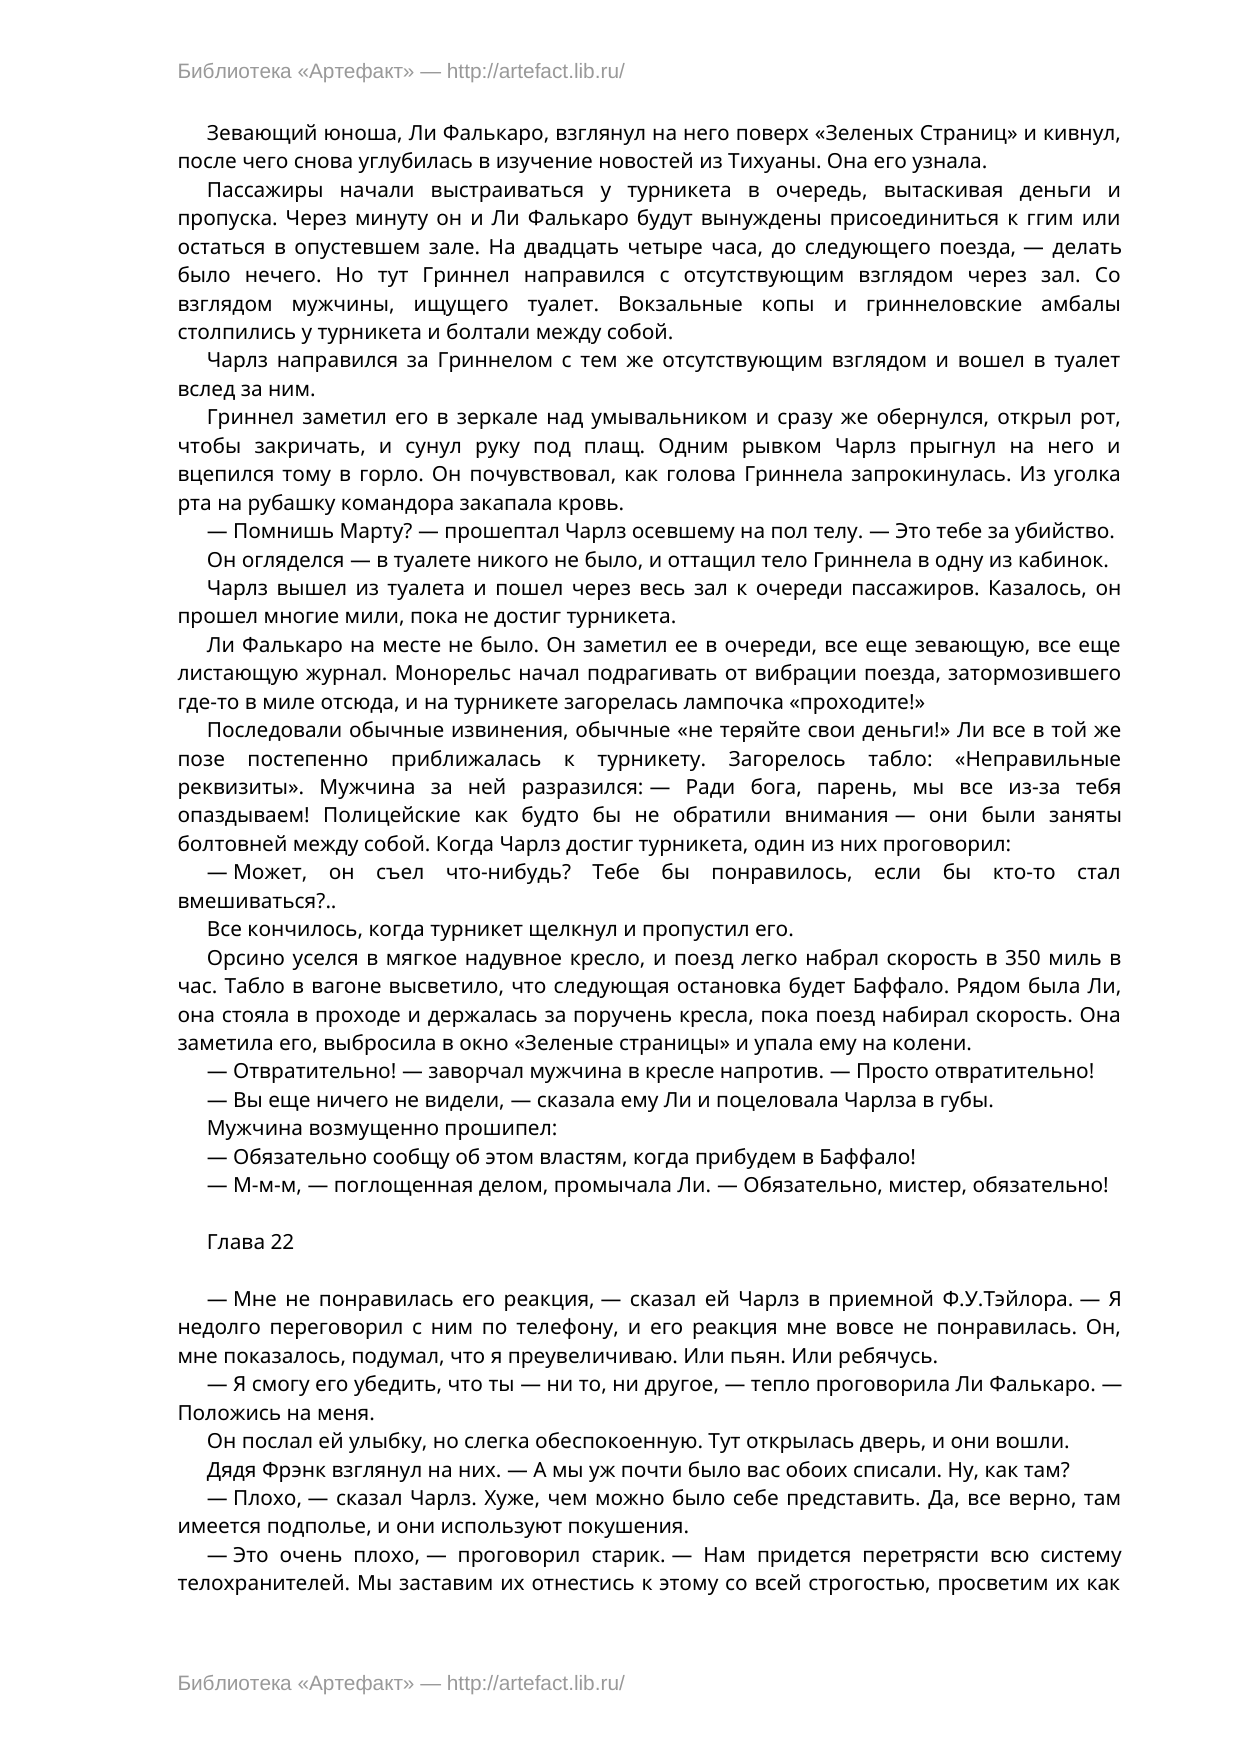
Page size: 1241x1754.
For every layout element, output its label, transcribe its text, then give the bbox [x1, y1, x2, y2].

text Он послал ей улыбку, но слегка обеспокоенную. Тут открылась дверь, и они вошли. [177, 1426, 1122, 1455]
subtitle Глава 22 [177, 1227, 1122, 1256]
text Дядя Фрэнк взглянул на них. — А мы уж почти было вас обоих списали. Ну, как там? [177, 1455, 1122, 1483]
text Мужчина возмущенно прошипел: [177, 1113, 1122, 1142]
text Пассажиры начали выстраиваться у турникета в очередь, вытаскивая деньги и пропуска. Через минуту он и Ли Фалькаро будут вынуждены присоединиться к ггим или остаться в опустевшем зале. На двадцать четыре часа, до следующего поезда, — делать было нечего. Но тут Гриннел направился с отсутствующим взглядом через зал. Со взглядом мужчины, ищущего туалет. Вокзальные копы и гриннеловские амбалы столпились у турникета и болтали между собой. [177, 175, 1122, 346]
text — Я смогу его убедить, что ты — ни то, ни другое, — тепло проговорила Ли Фалькаро. — Положись на меня. [177, 1369, 1122, 1426]
text Все кончилось, когда турникет щелкнул и пропустил его. [177, 914, 1122, 943]
text — Вы еще ничего не видели, — сказала ему Ли и поцеловала Чарлза в губы. [177, 1085, 1122, 1113]
text Он огляделся — в туалете никого не было, и оттащил тело Гриннела в одну из кабинок. [177, 545, 1122, 573]
text Чарлз вышел из туалета и пошел через весь зал к очереди пассажиров. Казалось, он прошел многие мили, пока не достиг турникета. [177, 573, 1122, 630]
text — Мне не понравилась его реакция, — сказал ей Чарлз в приемной Ф.У.Тэйлора. — Я недолго переговорил с ним по телефону, и его реакция мне вовсе не понравилась. Он, мне показалось, подумал, что я преувеличиваю. Или пьян. Или ребячусь. [177, 1284, 1122, 1369]
text — Может, он съел что-нибудь? Тебе бы понравилось, если бы кто-то стал вмешиваться?.. [177, 857, 1122, 914]
text Гриннел заметил его в зеркале над умывальником и сразу же обернулся, открыл рот, чтобы закричать, и сунул руку под плащ. Одним рывком Чарлз прыгнул на него и вцепился тому в горло. Он почувствовал, как голова Гриннела запрокинулась. Из уголка рта на рубашку командора закапала кровь. [177, 402, 1122, 516]
text Зевающий юноша, Ли Фалькаро, взглянул на него поверх «Зеленых Страниц» и кивнул, после чего снова углубилась в изучение новостей из Тихуаны. Она его узнала. [177, 118, 1122, 175]
text — Отвратительно! — заворчал мужчина в кресле напротив. — Просто отвратительно! [177, 1057, 1122, 1085]
text — Плохо, — сказал Чарлз. Хуже, чем можно было себе представить. Да, все верно, там имеется подполье, и они используют покушения. [177, 1483, 1122, 1540]
text Последовали обычные извинения, обычные «не теряйте свои деньги!» Ли все в той же позе постепенно приближалась к турникету. Загорелось табло: «Неправильные реквизиты». Мужчина за ней разразился: — Ради бога, парень, мы все из-за тебя опаздываем! Полицейские как будто бы не обратили внимания — они были заняты болтовней между собой. Когда Чарлз достиг турникета, один из них проговорил: [177, 715, 1122, 857]
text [177, 1540, 1122, 1597]
text Орсино уселся в мягкое надувное кресло, и поезд легко набрал скорость в 350 миль в час. Табло в вагоне высветило, что следующая остановка будет Баффало. Рядом была Ли, она стояла в проходе и держалась за поручень кресла, пока поезд набирал скорость. Она заметила его, выбросила в окно «Зеленые страницы» и упала ему на колени. [177, 943, 1122, 1057]
text Ли Фалькаро на месте не было. Он заметил ее в очереди, все еще зевающую, все еще листающую журнал. Монорельс начал подрагивать от вибрации поезда, затормозившего где-то в миле отсюда, и на турникете загорелась лампочка «проходите!» [177, 630, 1122, 715]
text — М-м-м, — поглощенная делом, промычала Ли. — Обязательно, мистер, обязательно! [177, 1170, 1122, 1199]
text Чарлз направился за Гриннелом с тем же отсутствующим взглядом и вошел в туалет вслед за ним. [177, 346, 1122, 402]
text — Помнишь Марту? — прошептал Чарлз осевшему на пол телу. — Это тебе за убийство. [177, 516, 1122, 545]
text — Обязательно сообщу об этом властям, когда прибудем в Баффало! [177, 1142, 1122, 1170]
